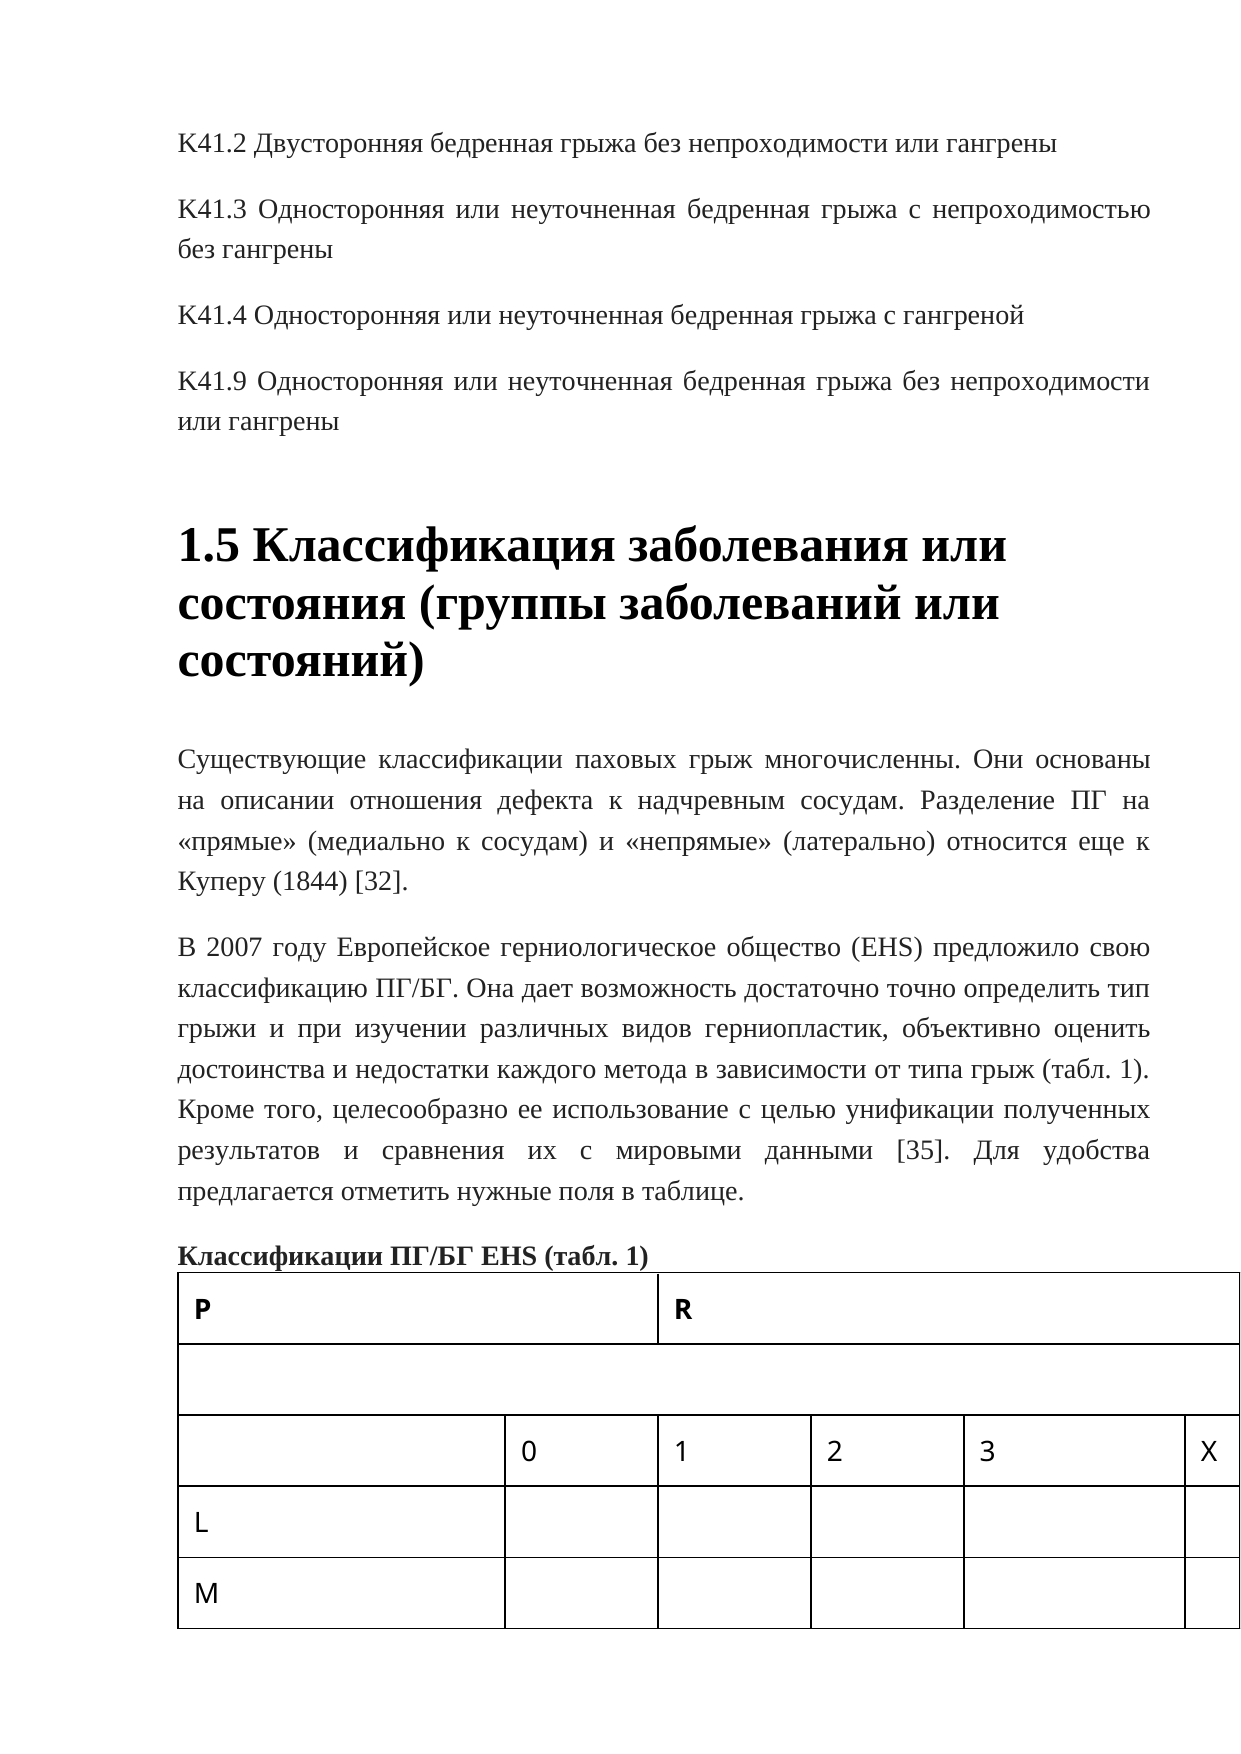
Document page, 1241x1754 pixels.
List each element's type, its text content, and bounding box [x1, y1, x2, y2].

table_cell [179, 1416, 504, 1485]
table_cell [965, 1558, 1184, 1628]
text K41.9 Односторонняя или неуточненная бедренная грыжа без непроходимости или гангрены [177, 356, 1152, 437]
table_cell [1186, 1558, 1239, 1628]
text 1.5 Классификация заболевания или состояния (группы заболеваний или состояний) [177, 515, 1152, 687]
table_header R [659, 1273, 1239, 1343]
table_cell [179, 1345, 1239, 1414]
table_cell [506, 1487, 657, 1556]
table_cell [1186, 1487, 1239, 1556]
table_cell Х [1186, 1416, 1239, 1485]
text Классификации ПГ/БГ EHS (табл. 1) [177, 1231, 1152, 1272]
table_cell [812, 1558, 963, 1628]
text K41.3 Односторонняя или неуточненная бедренная грыжа с непроходимостью без гангрены [177, 184, 1152, 265]
table_cell M [179, 1558, 504, 1628]
text K41.2 Двусторонняя бедренная грыжа без непроходимости или гангрены [177, 118, 1152, 159]
text В 2007 году Европейское герниологическое общество (EHS) предложило свою классификацию ПГ/БГ. Она дает возможность достаточно точно определить тип грыжи и при изучении различных видов герниопластик, объективно оценить достоинства и недостатки каждого метода в зависимости от типа грыж (табл. 1). Кроме того, целесообразно ее использование с целью унификации полученных результатов и сравнения их с мировыми данными [35]. Для удобства предлагается отметить нужные поля в таблице. [177, 922, 1152, 1206]
text Существующие классификации паховых грыж многочисленны. Они основаны на описании отношения дефекта к надчревным сосудам. Разделение ПГ на «прямые» (медиально к сосудам) и «непрямые» (латерально) относится еще к Куперу (1844) [32]. [177, 734, 1152, 897]
table_cell [965, 1487, 1184, 1556]
table_cell L [179, 1487, 504, 1556]
table_cell 3 [965, 1416, 1184, 1485]
table_cell [659, 1558, 810, 1628]
table_cell 1 [659, 1416, 810, 1485]
table_cell 0 [506, 1416, 657, 1485]
text K41.4 Односторонняя или неуточненная бедренная грыжа с гангреной [177, 290, 1152, 331]
table_cell [659, 1487, 810, 1556]
table_cell [812, 1487, 963, 1556]
table_cell [506, 1558, 657, 1628]
table_header P [179, 1273, 658, 1343]
table_cell 2 [812, 1416, 963, 1485]
